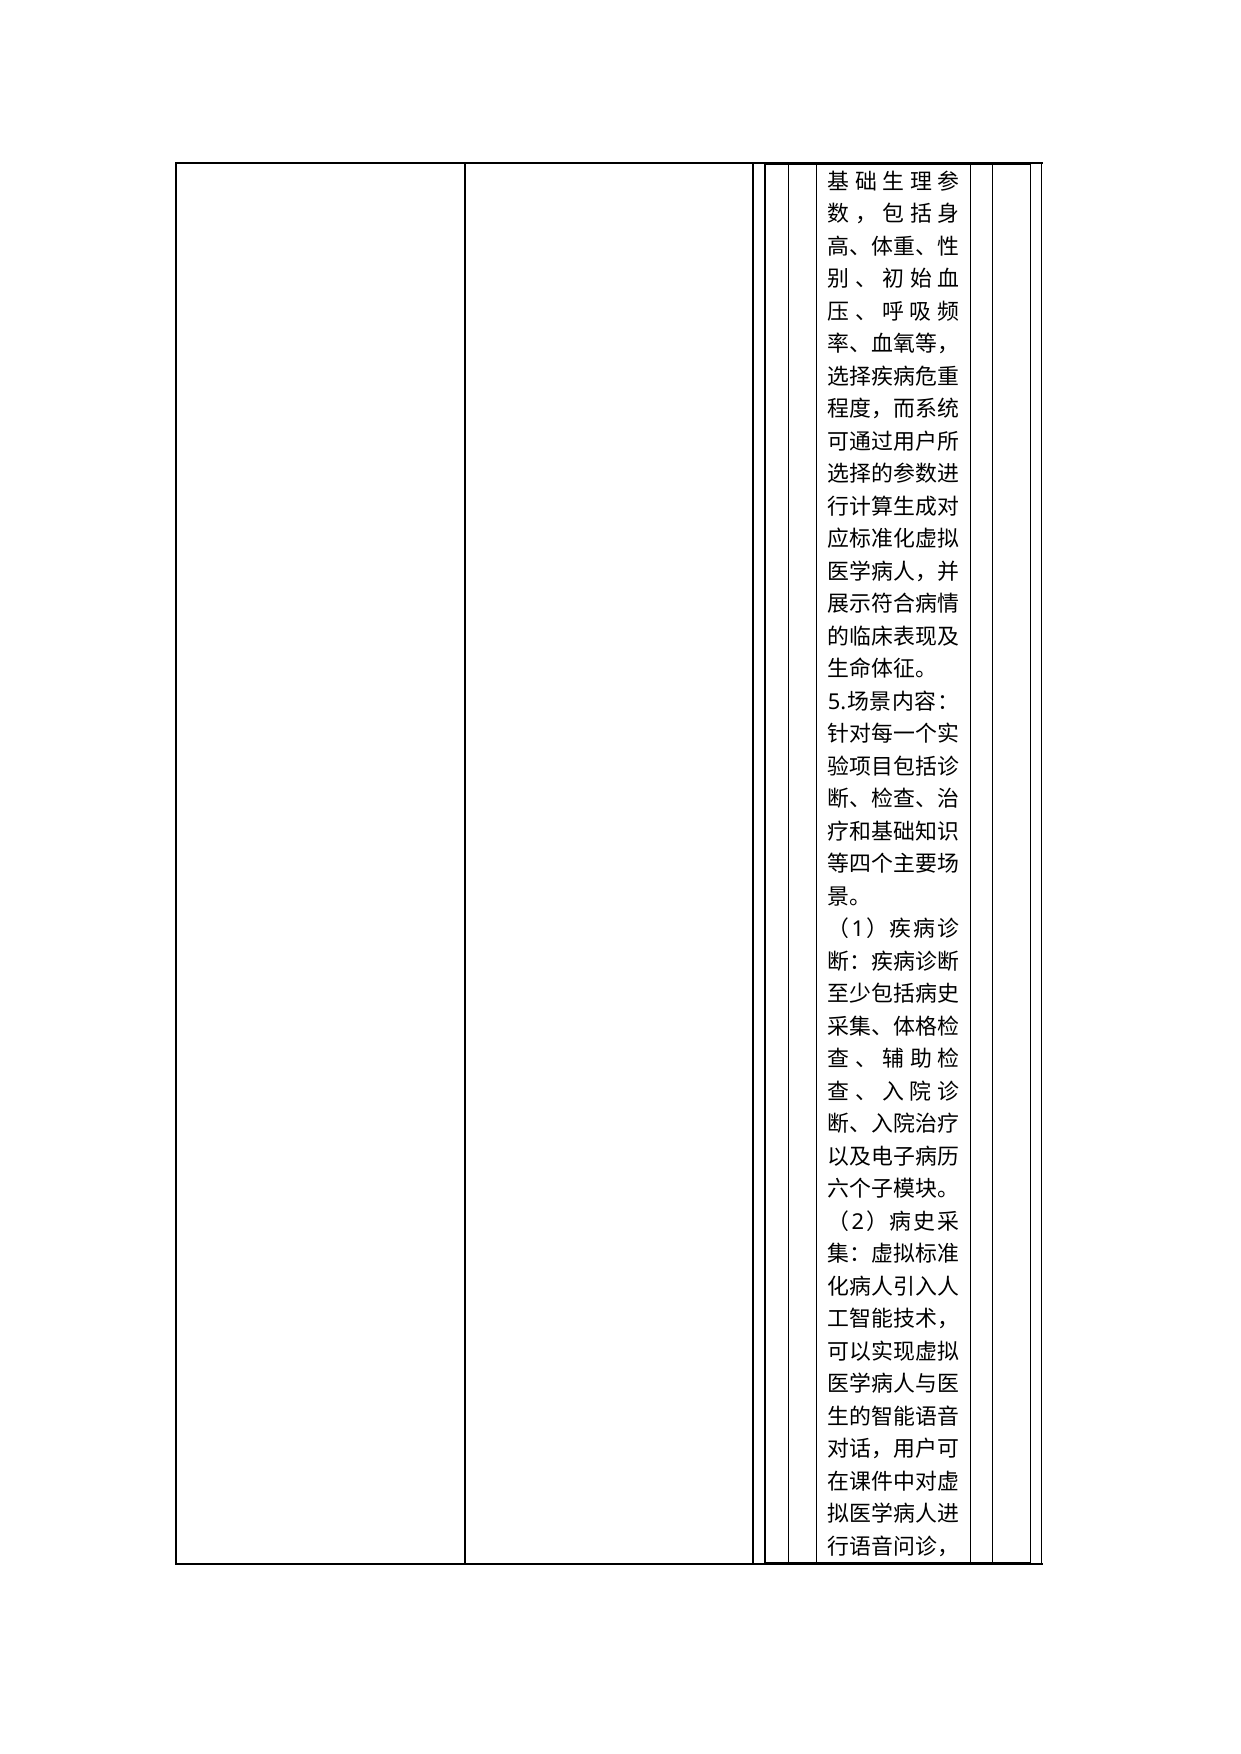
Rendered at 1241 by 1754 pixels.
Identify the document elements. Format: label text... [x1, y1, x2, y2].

table_cell [1031, 164, 1041, 1563]
table_cell [993, 165, 1030, 1562]
table_cell 2 [177, 164, 464, 1563]
table_cell [971, 165, 992, 1562]
table_cell [766, 165, 788, 1562]
table_cell [789, 165, 816, 1562]
table_cell [754, 164, 764, 1563]
table_cell [466, 164, 752, 1563]
table_cell [817, 165, 970, 1562]
